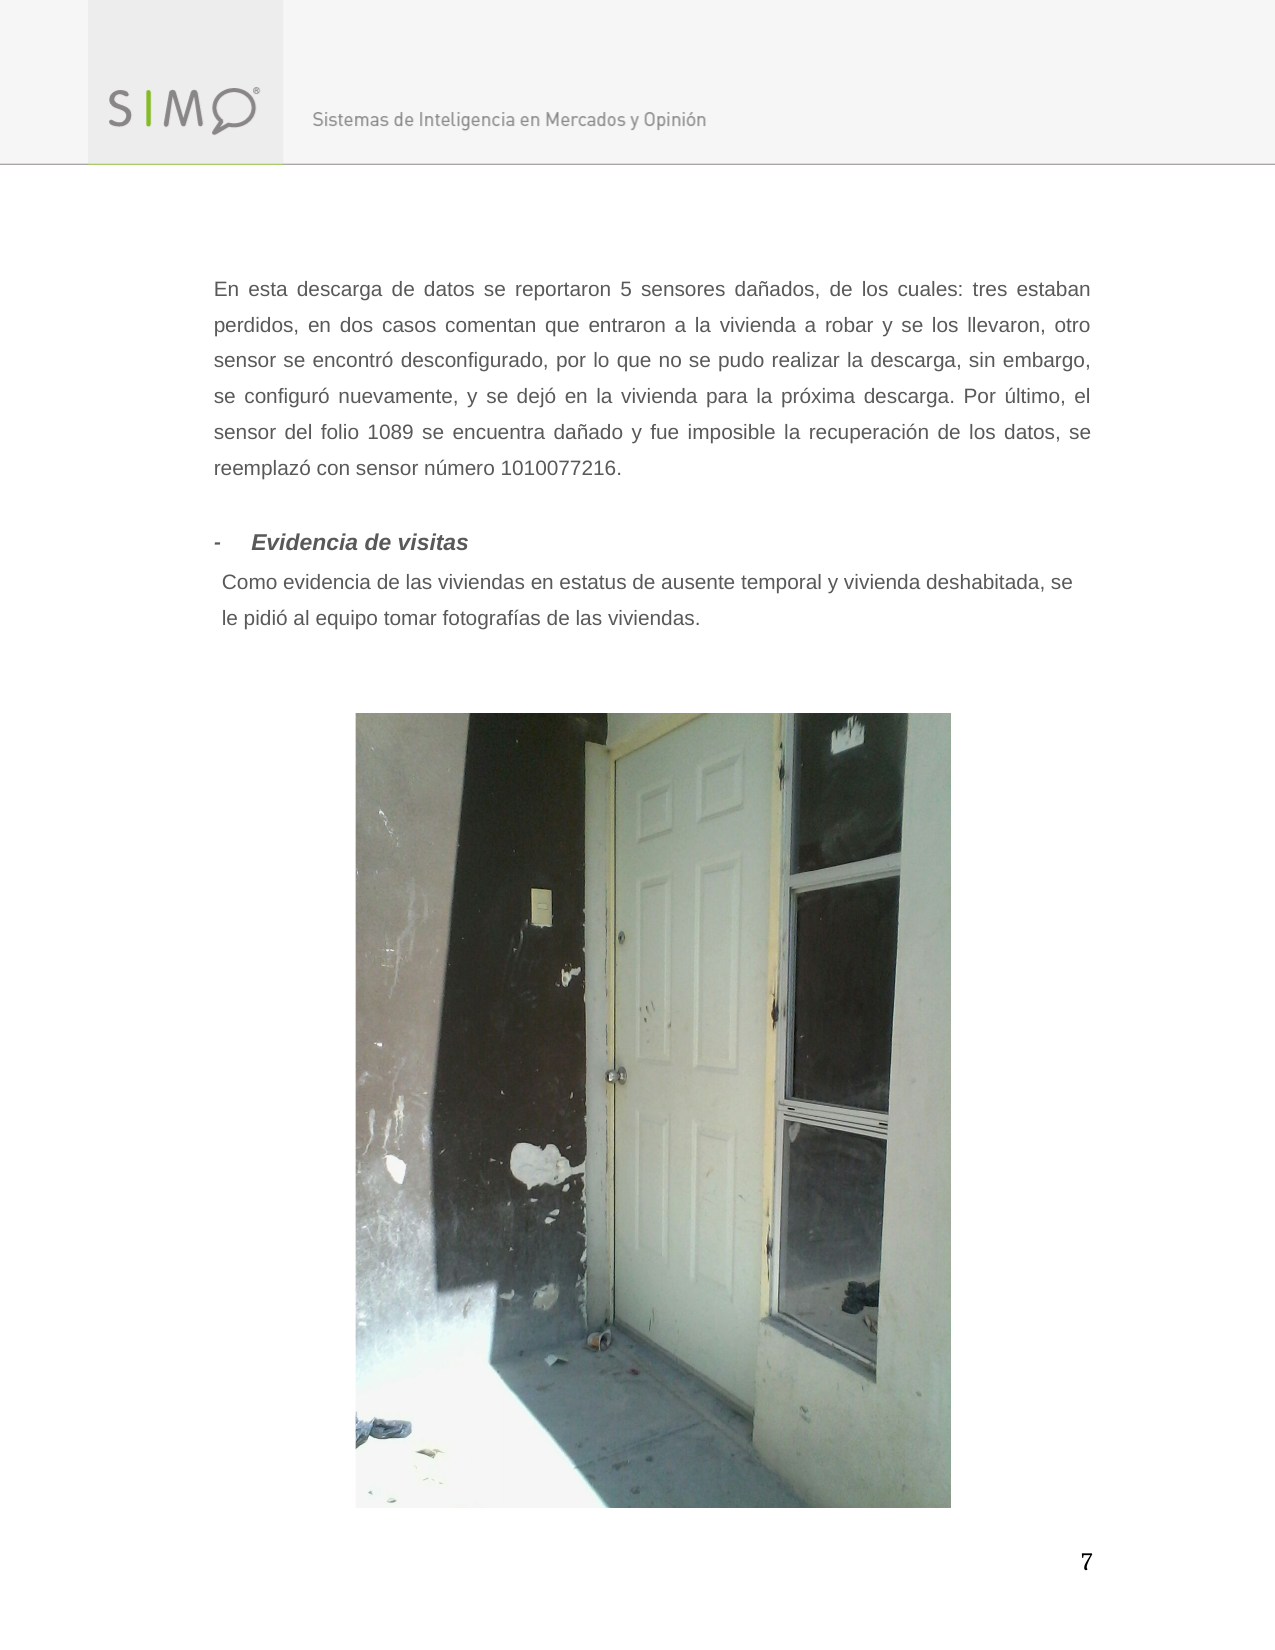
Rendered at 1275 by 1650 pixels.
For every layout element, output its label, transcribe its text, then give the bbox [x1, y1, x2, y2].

text En esta descarga de datos se reportaron 5 sensores dañados, de los cuales: tres estaban perdidos, en dos casos comentan que entraron a la vivienda a robar y se los llevaron, otro sensor se encontró desconfigurado, por lo que no se pudo realizar la descarga, sin embargo, se configuró nuevamente, y se dejó en la vivienda para la próxima descarga. Por último, el sensor del folio 1089 se encuentra dañado y fue imposible la recuperación de los datos, se reemplazó con sensor número 1010077216. [213, 276, 1093, 480]
picture [355, 713, 951, 1508]
picture [0, 0, 1275, 200]
list Como evidencia de las viviendas en estatus de ausente temporal y vivienda deshabitada, se le pidió al equipo tomar fotografías de las viviendas. [222, 570, 1093, 630]
list Evidencia de visitas [213, 528, 1093, 556]
